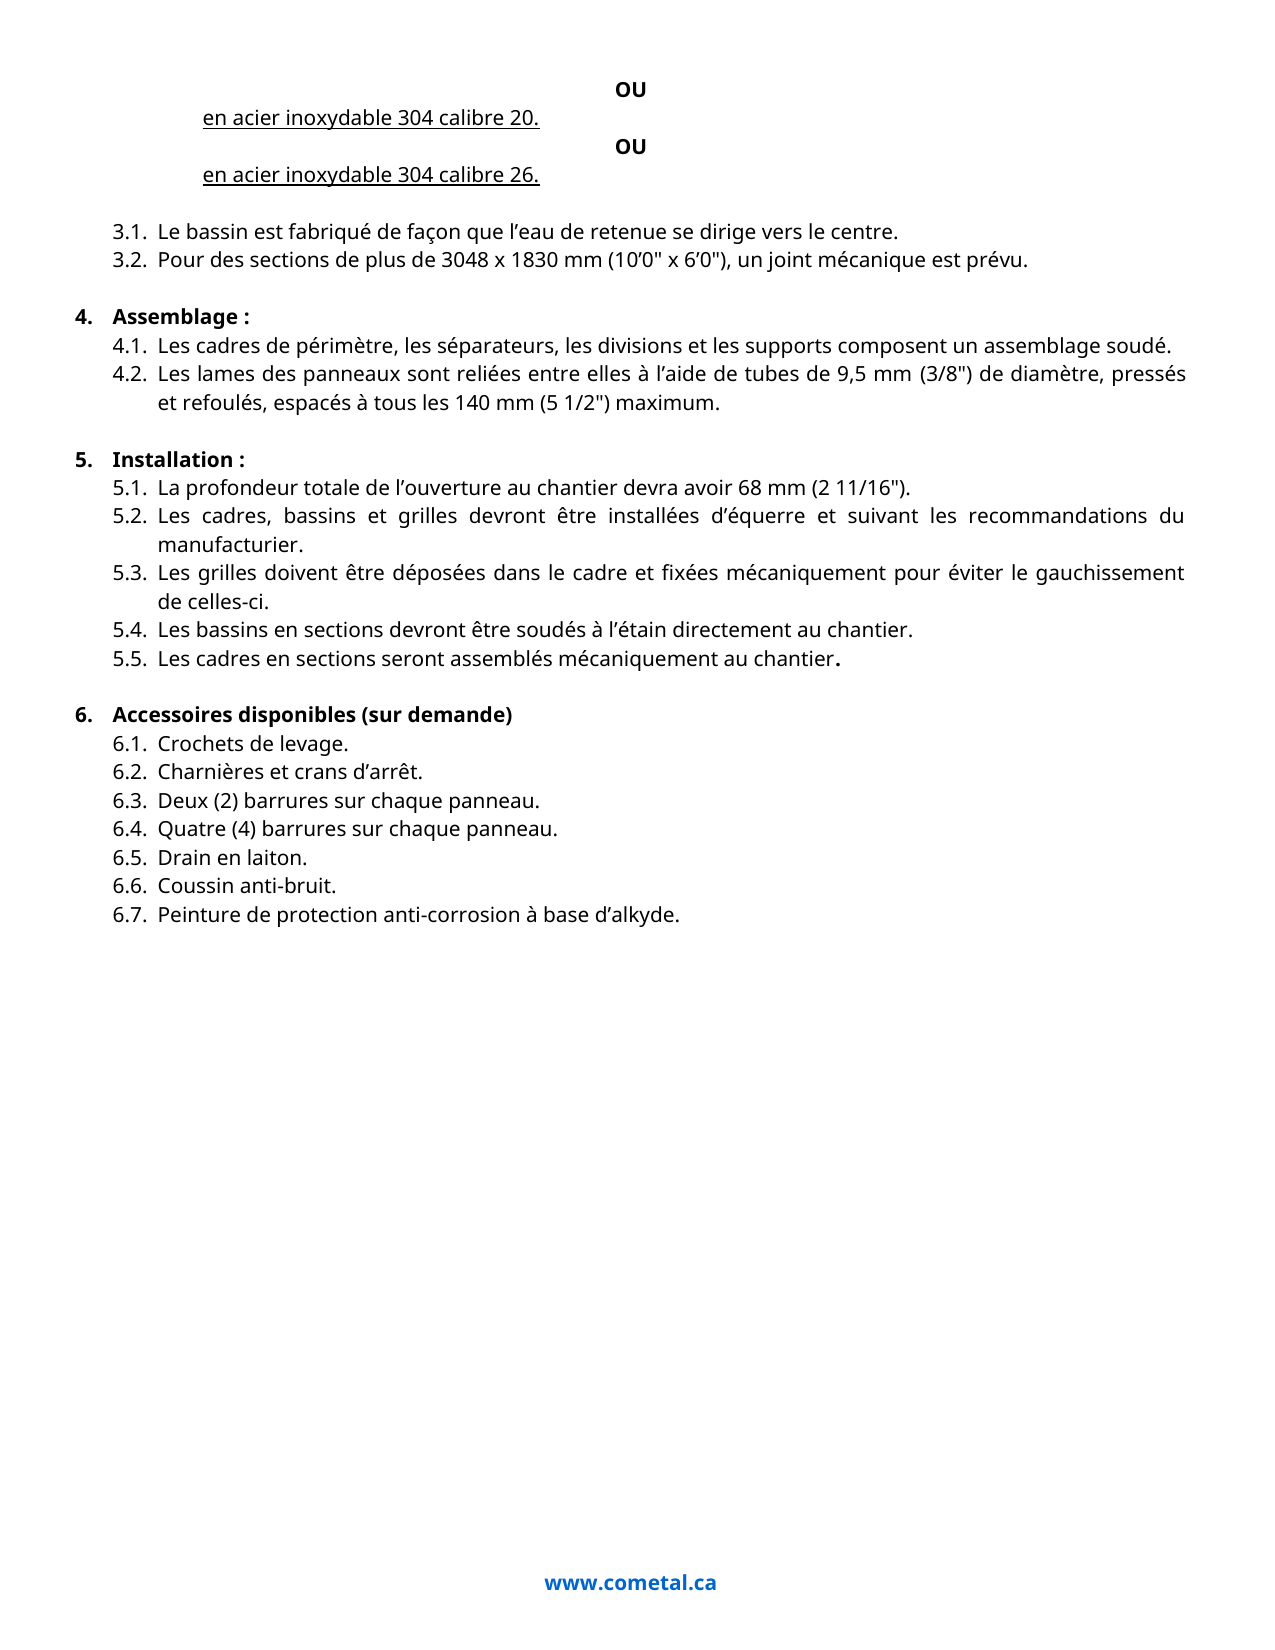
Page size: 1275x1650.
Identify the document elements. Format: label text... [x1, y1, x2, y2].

list Drain en laiton. [112, 843, 1186, 871]
text OU [75, 132, 1186, 160]
list Le bassin est fabriqué de façon que l’eau de retenue se dirige vers le centre. [112, 217, 1186, 246]
list Quatre (4) barrures sur chaque panneau. [112, 814, 1186, 843]
list Peinture de protection anti-corrosion à base d’alkyde. [112, 900, 1186, 928]
list Assemblage : [75, 302, 1186, 331]
text en acier inoxydable 304 calibre 20. [157, 103, 1186, 132]
list Les bassins en sections devront être soudés à l’étain directement au chantier. [112, 615, 1186, 644]
list Pour des sections de plus de 3048 x 1830 mm (10’0" x 6’0"), un joint mécanique est prévu. [112, 246, 1186, 274]
text OU [75, 75, 1186, 103]
list Les grilles doivent être déposées dans le cadre et fixées mécaniquement pour éviter le gauchissement de celles-ci. [112, 558, 1186, 615]
list Installation : [75, 445, 1186, 473]
list Les lames des panneaux sont reliées entre elles à l’aide de tubes de 9,5 mm (3/8") de diamètre, pressés et refoulés, espacés à tous les 140 mm (5 1/2") maximum. [112, 359, 1186, 416]
list Coussin anti-bruit. [112, 871, 1186, 900]
list Charnières et crans d’arrêt. [112, 757, 1186, 786]
list Accessoires disponibles (sur demande) [75, 701, 1186, 729]
list Deux (2) barrures sur chaque panneau. [112, 786, 1186, 814]
list Les cadres de périmètre, les séparateurs, les divisions et les supports composent un assemblage soudé. [112, 331, 1186, 359]
list Crochets de levage. [112, 729, 1186, 757]
list Les cadres en sections seront assemblés mécaniquement au chantier. [112, 644, 1186, 672]
text en acier inoxydable 304 calibre 26. [157, 160, 1186, 189]
list Les cadres, bassins et grilles devront être installées d’équerre et suivant les recommandations du manufacturier. [112, 502, 1186, 558]
list La profondeur totale de l’ouverture au chantier devra avoir 68 mm (2 11/16"). [112, 473, 1186, 502]
